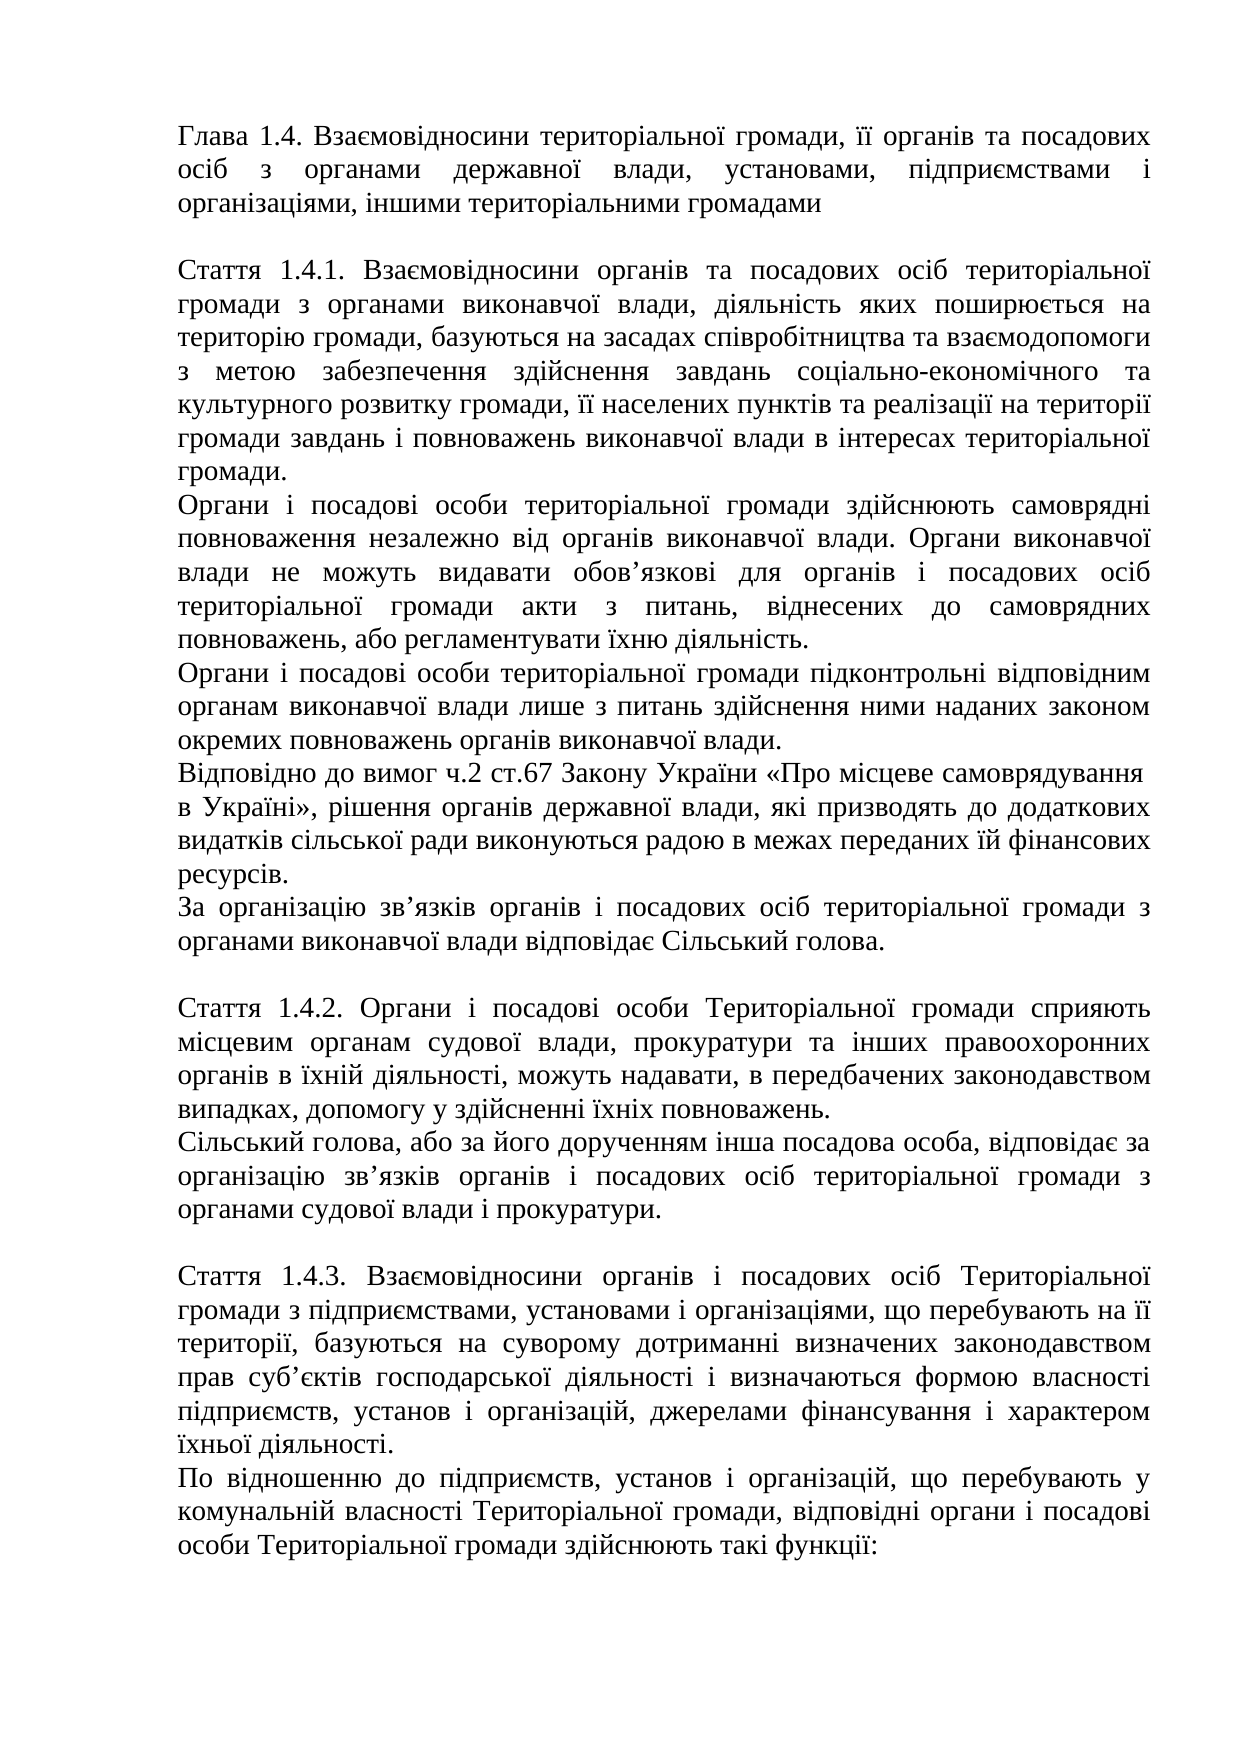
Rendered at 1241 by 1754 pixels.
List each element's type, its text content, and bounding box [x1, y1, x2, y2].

text Стаття 1.4.2. Органи і посадові особи Територіальної громади сприяють місцевим органам судової влади, прокуратури та інших правоохоронних органів в їхній діяльності, можуть надавати, в передбачених законодавством випадках, допомогу у здійсненні їхніх повноважень. [177, 990, 1152, 1124]
text За організацію зв’язків органів і посадових осіб територіальної громади з органами виконавчої влади відповідає Сільський голова. [177, 889, 1152, 957]
text Сільський голова, або за його дорученням інша посадова особа, відповідає за організацію зв’язків органів і посадових осіб територіальної громади з органами судової влади і прокуратури. [177, 1124, 1152, 1225]
text Стаття 1.4.1. Взаємовідносини органів та посадових осіб територіальної громади з органами виконавчої влади, діяльність яких поширюється на територію громади, базуються на засадах співробітництва та взаємодопомоги з метою забезпечення здійснення завдань соціально-економічного та культурного розвитку громади, її населених пунктів та реалізації на території громади завдань і повноважень виконавчої влади в інтересах територіальної громади. [177, 252, 1152, 487]
text Органи і посадові особи територіальної громади здійснюють самоврядні повноваження незалежно від органів виконавчої влади. Органи виконавчої влади не можуть видавати обов’язкові для органів і посадових осіб територіальної громади акти з питань, віднесених до самоврядних повноважень, або регламентувати їхню діяльність. [177, 487, 1152, 655]
text Глава 1.4. Взаємовідносини територіальної громади, її органів та посадових осіб з органами державної влади, установами, підприємствами і організаціями, іншими територіальними громадами [177, 118, 1152, 219]
text По відношенню до підприємств, установ і організацій, що перебувають у комунальній власності Територіальної громади, відповідні органи і посадові особи Територіальної громади здійснюють такі функції: [177, 1460, 1152, 1560]
text Стаття 1.4.3. Взаємовідносини органів і посадових осіб Територіальної громади з підприємствами, установами і організаціями, що перебувають на її території, базуються на суворому дотриманні визначених законодавством прав суб’єктів господарської діяльності і визначаються формою власності підприємств, установ і організацій, джерелами фінансування і характером їхньої діяльності. [177, 1258, 1152, 1460]
text Відповідно до вимог ч.2 ст.67 Закону України «Про місцеве самоврядування в Україні», рішення органів державної влади, які призводять до додаткових видатків сільської ради виконуються радою в межах переданих їй фінансових ресурсів. [177, 755, 1152, 889]
text Органи і посадові особи територіальної громади підконтрольні відповідним органам виконавчої влади лише з питань здійснення ними наданих законом окремих повноважень органів виконавчої влади. [177, 655, 1152, 755]
